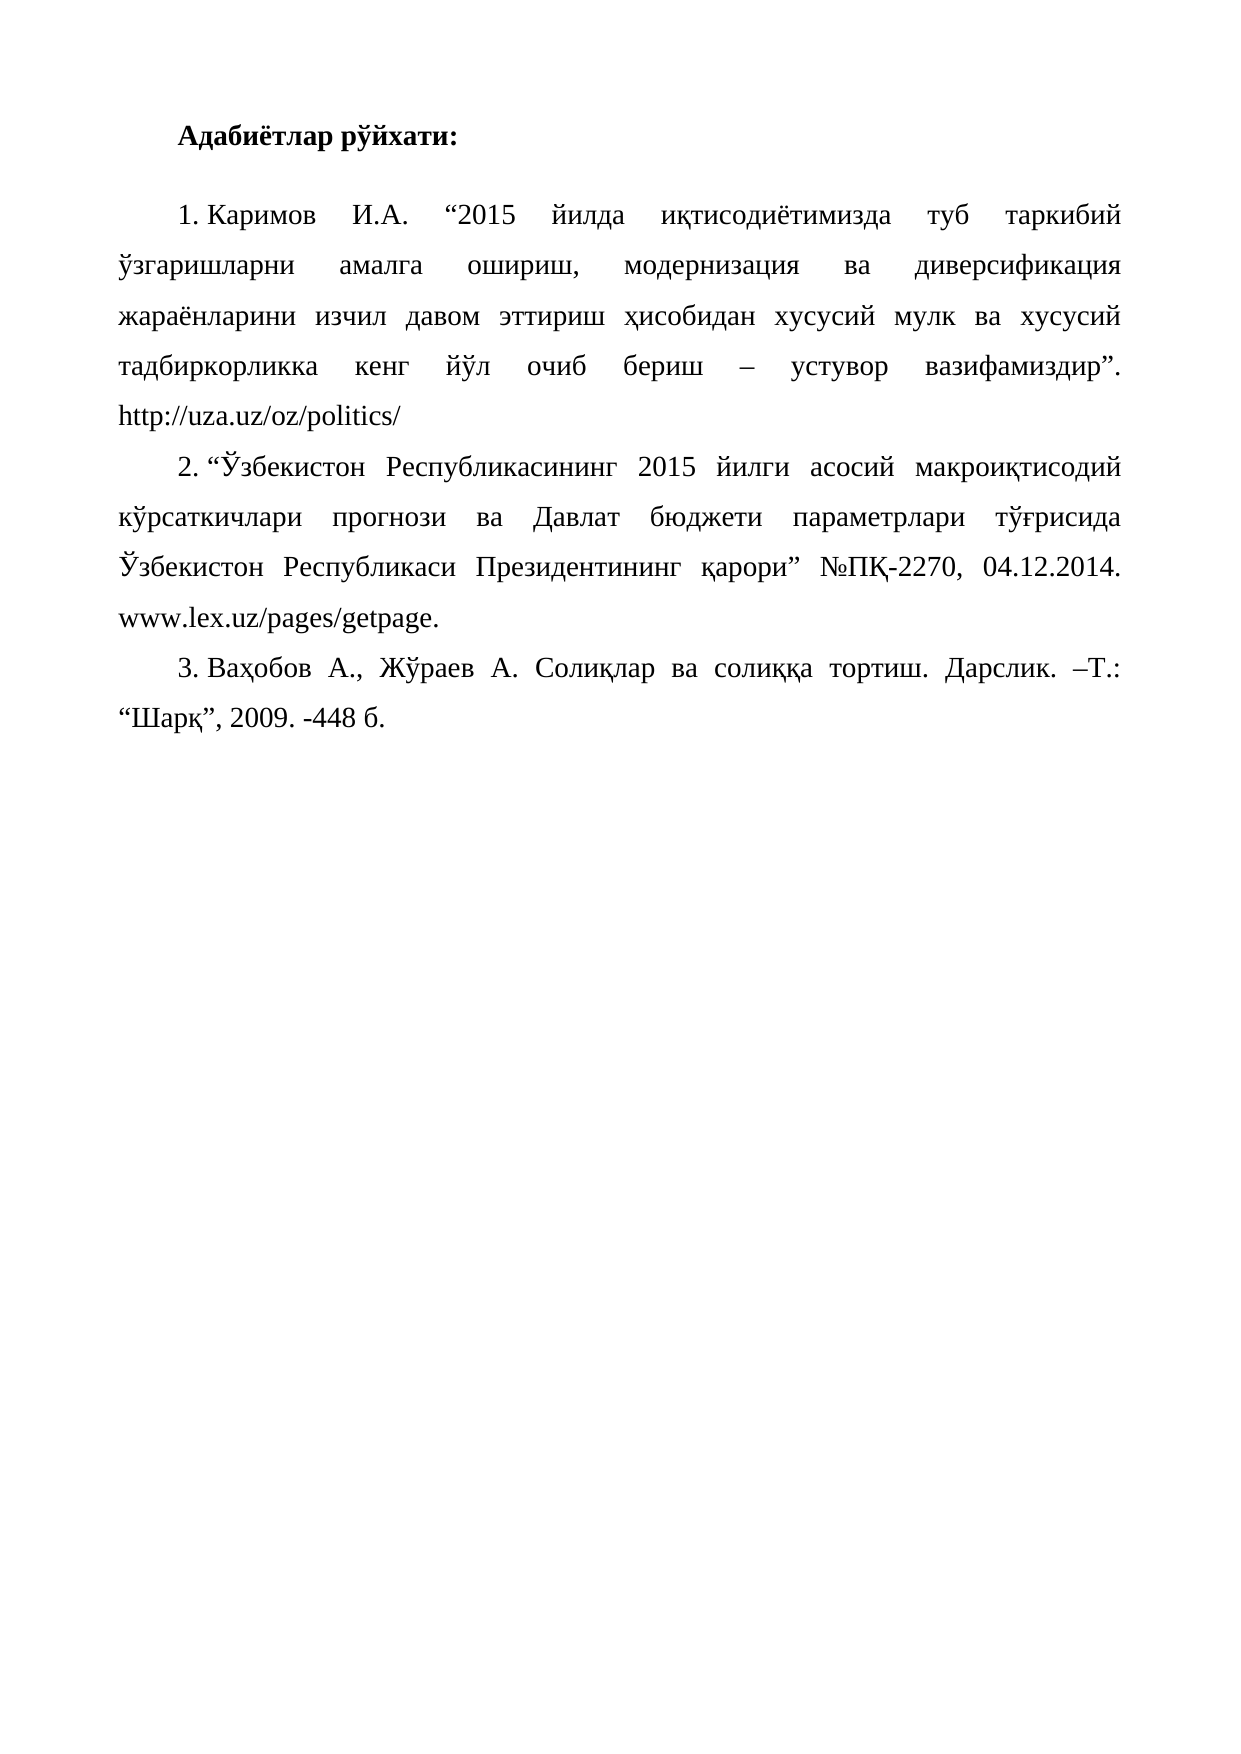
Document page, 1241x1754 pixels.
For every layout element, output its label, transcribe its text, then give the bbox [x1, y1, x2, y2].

list Ваҳобов А., Жўраев А. Солиқлар ва солиққа тортиш. Дарслик. –Т.: “Шарқ”, 2009. -448 б. [118, 650, 1122, 734]
list Каримов И.А. “2015 йилда иқтисодиётимизда туб таркибий ўзгаришларни амалга ошириш, модернизация ва диверсификация жараёнларини изчил давом эттириш ҳисобидан хусусий мулк ва хусусий тадбиркорликка кенг йўл очиб бериш – устувор вазифамиздир”. http://uza.uz/oz/politics/ [118, 197, 1122, 432]
list “Ўзбекистон Республикасининг 2015 йилги асосий макроиқтисодий кўрсаткичлари прогнози ва Давлат бюджети параметрлари тўғрисида Ўзбекистон Республикаси Президентининг қарори” №ПҚ-2270, 04.12.2014. www.lex.uz/pages/getpage. [118, 449, 1122, 633]
text Адабиётлар рўйхати: [118, 118, 1122, 152]
